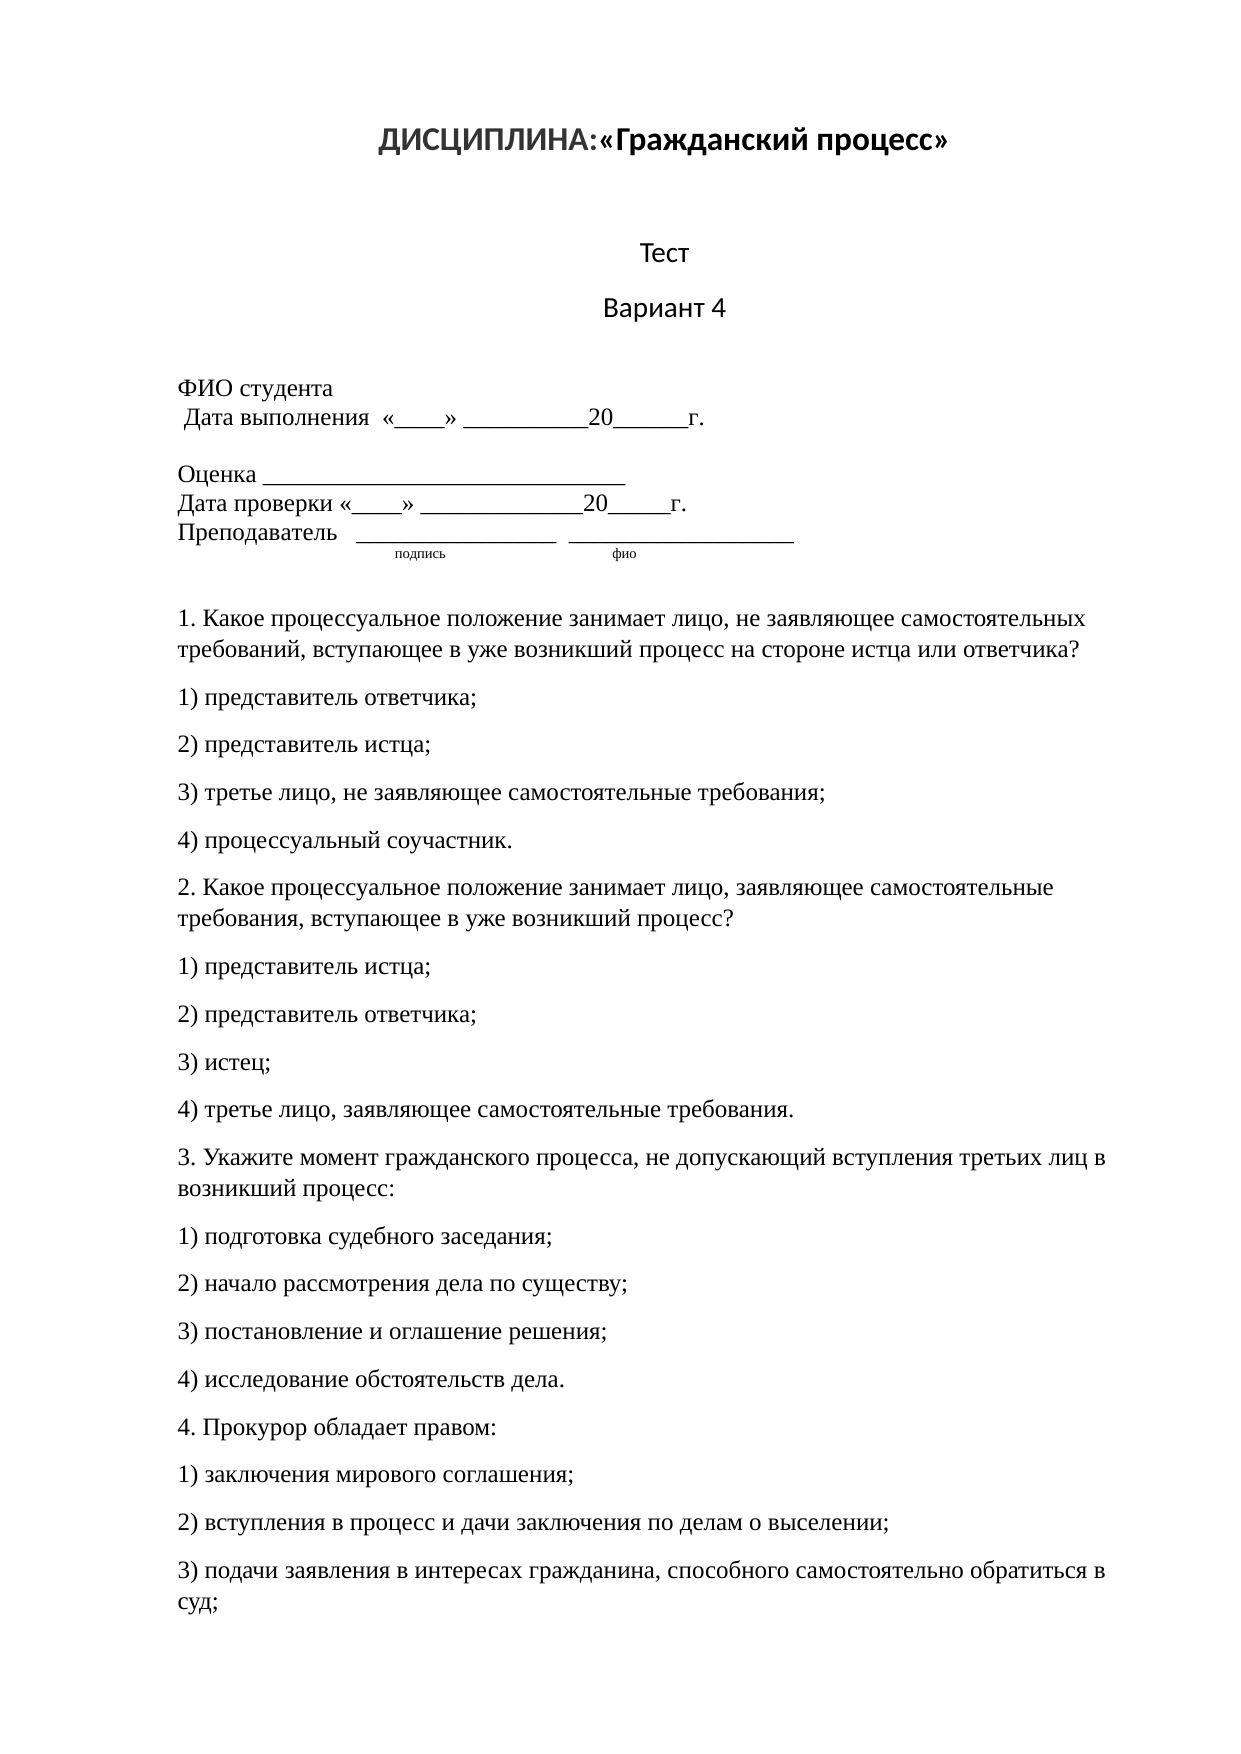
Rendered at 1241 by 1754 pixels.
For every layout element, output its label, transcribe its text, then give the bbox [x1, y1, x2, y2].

text 2) представитель ответчика; [177, 999, 1152, 1028]
text 1. Какое процессуальное положение занимает лицо, не заявляющее самостоятельных требований, вступающее в уже возникший процесс на стороне истца или ответчика? [177, 603, 1152, 663]
text 2) начало рассмотрения дела по существу; [177, 1268, 1152, 1297]
text 2) представитель истца; [177, 729, 1152, 758]
text 1) представитель истца; [177, 951, 1152, 980]
text 1) подготовка судебного заседания; [177, 1221, 1152, 1249]
text 1) заключения мирового соглашения; [177, 1459, 1152, 1488]
text 3) третье лицо, не заявляющее самостоятельные требования; [177, 777, 1152, 806]
text 3) постановление и оглашение решения; [177, 1316, 1152, 1345]
text 2. Какое процессуальное положение занимает лицо, заявляющее самостоятельные требования, вступающее в уже возникший процесс? [177, 872, 1152, 932]
text 3) истец; [177, 1047, 1152, 1075]
text 4. Прокурор обладает правом: [177, 1412, 1152, 1440]
text 2) вступления в процесс и дачи заключения по делам о выселении; [177, 1507, 1152, 1536]
text 1) представитель ответчика; [177, 682, 1152, 710]
text ДИСЦИПЛИНА:«Гражданский процесс» [177, 118, 1152, 159]
text подпись фио [177, 545, 1152, 574]
text Оценка _____________________________ [177, 459, 1152, 488]
text 4) третье лицо, заявляющее самостоятельные требования. [177, 1094, 1152, 1123]
text Тест [177, 234, 1152, 269]
text Дата выполнения «____» __________20______г. [177, 402, 1152, 430]
text ФИО студента [177, 373, 1152, 402]
text Вариант 4 [177, 289, 1152, 324]
text Дата проверки «____» _____________20_____г. [177, 488, 1152, 517]
text 3. Укажите момент гражданского процесса, не допускающий вступления третьих лиц в возникший процесс: [177, 1142, 1152, 1202]
text 3) подачи заявления в интересах гражданина, способного самостоятельно обратиться в суд; [177, 1555, 1152, 1614]
text 4) исследование обстоятельств дела. [177, 1364, 1152, 1393]
text 4) процессуальный соучастник. [177, 825, 1152, 853]
text Преподаватель ________________ __________________ [177, 517, 1152, 545]
